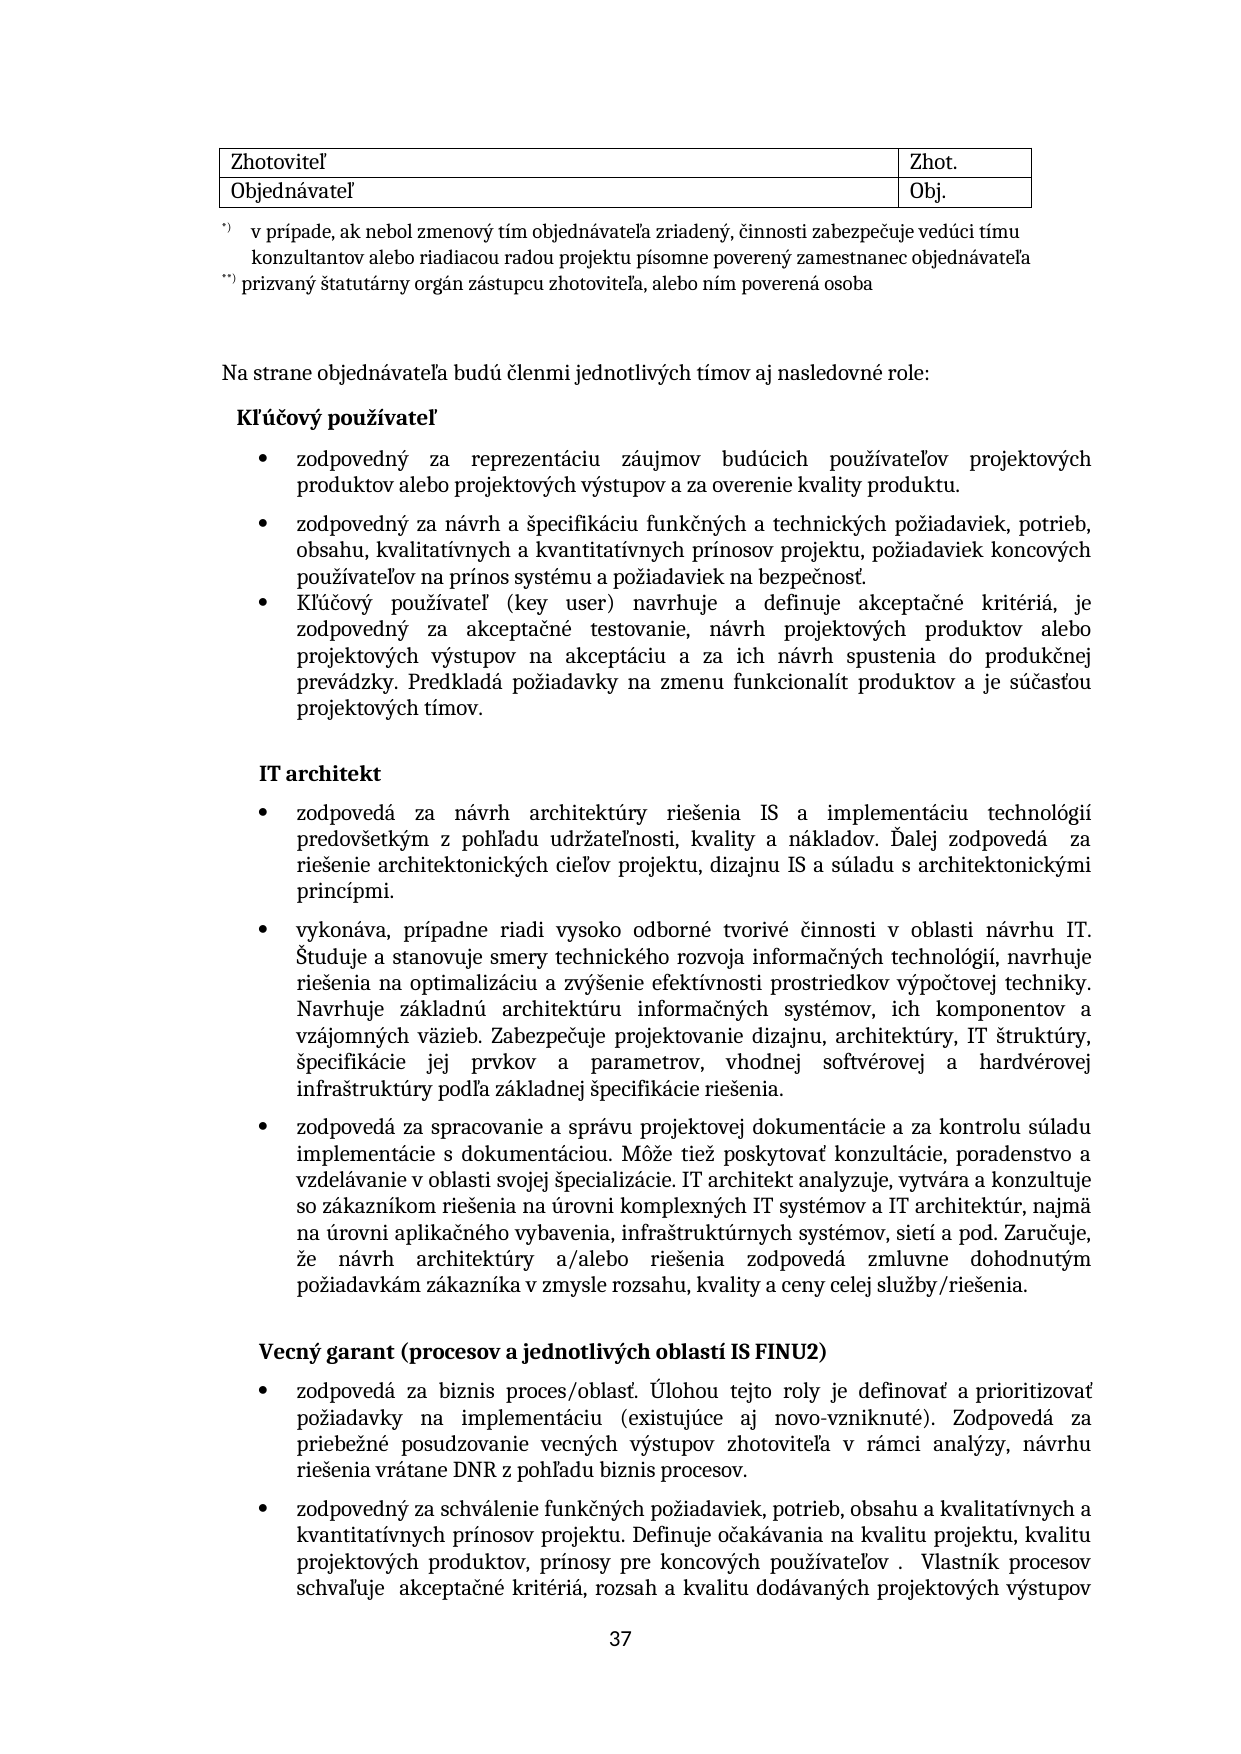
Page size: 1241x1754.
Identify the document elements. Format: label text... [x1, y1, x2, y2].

list zodpovedný za návrh a špecifikáciu funkčných a technických požiadaviek, potrieb, obsahu, kvalitatívnych a kvantitatívnych prínosov projektu, požiadaviek koncových používateľov na prínos systému a požiadaviek na bezpečnosť. [259, 511, 1092, 590]
text IT architekt [221, 760, 1092, 787]
text Vecný garant (procesov a jednotlivých oblastí IS FINU2) [221, 1339, 1092, 1366]
list vykonáva, prípadne riadi vysoko odborné tvorivé činnosti v oblasti návrhu IT. Študuje a stanovuje smery technického rozvoja informačných technológií, navrhuje riešenia na optimalizáciu a zvýšenie efektívnosti prostriedkov výpočtovej techniky. Navrhuje základnú architektúru informačných systémov, ich komponentov a vzájomných väzieb. Zabezpečuje projektovanie dizajnu, architektúry, IT štruktúry, špecifikácie jej prvkov a parametrov, vhodnej softvérovej a hardvérovej infraštruktúry podľa základnej špecifikácie riešenia. [259, 917, 1092, 1102]
list zodpovedá za spracovanie a správu projektovej dokumentácie a za kontrolu súladu implementácie s dokumentáciou. Môže tiež poskytovať konzultácie, poradenstvo a vzdelávanie v oblasti svojej špecializácie. IT architekt analyzuje, vytvára a konzultuje so zákazníkom riešenia na úrovni komplexných IT systémov a IT architektúr, najmä na úrovni aplikačného vybavenia, infraštruktúrnych systémov, sietí a pod. Zaručuje, že návrh architektúry a/alebo riešenia zodpovedá zmluvne dohodnutým požiadavkám zákazníka v zmysle rozsahu, kvality a ceny celej služby/riešenia. [259, 1114, 1092, 1299]
text **) prizvaný štatutárny orgán zástupcu zhotoviteľa, alebo ním poverená osoba [221, 272, 1092, 296]
table_cell Zhot. [899, 149, 1031, 177]
table_cell Objednávateľ [220, 178, 898, 207]
list Kľúčový používateľ (key user) navrhuje a definuje akceptačné kritériá, je zodpovedný za akceptačné testovanie, návrh projektových produktov alebo projektových výstupov na akceptáciu a za ich návrh spustenia do produkčnej prevádzky. Predkladá požiadavky na zmenu funkcionalít produktov a je súčasťou projektových tímov. [259, 590, 1092, 722]
text *) v prípade, ak nebol zmenový tím objednávateľa zriadený, činnosti zabezpečuje vedúci tímu konzultantov alebo riadiacou radou projektu písomne poverený zamestnanec objednávateľa [221, 220, 1092, 270]
list zodpovedá za biznis proces/oblasť. Úlohou tejto roly je definovať a prioritizovať požiadavky na implementáciu (existujúce aj novo-vzniknuté). Zodpovedá za priebežné posudzovanie vecných výstupov zhotoviteľa v rámci analýzy, návrhu riešenia vrátane DNR z pohľadu biznis procesov. [259, 1378, 1092, 1483]
table_cell Obj. [899, 178, 1031, 207]
text Na strane objednávateľa budú členmi jednotlivých tímov aj nasledovné role: [221, 359, 1092, 386]
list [259, 1496, 1092, 1601]
list zodpovedný za reprezentáciu záujmov budúcich používateľov projektových produktov alebo projektových výstupov a za overenie kvality produktu. [259, 446, 1092, 498]
text Kľúčový používateľ [221, 404, 1092, 431]
table_cell Zhotoviteľ [220, 149, 898, 177]
list zodpovedá za návrh architektúry riešenia IS a implementáciu technológií predovšetkým z pohľadu udržateľnosti, kvality a nákladov. Ďalej zodpovedá za riešenie architektonických cieľov projektu, dizajnu IS a súladu s architektonickými princípmi. [259, 799, 1092, 905]
